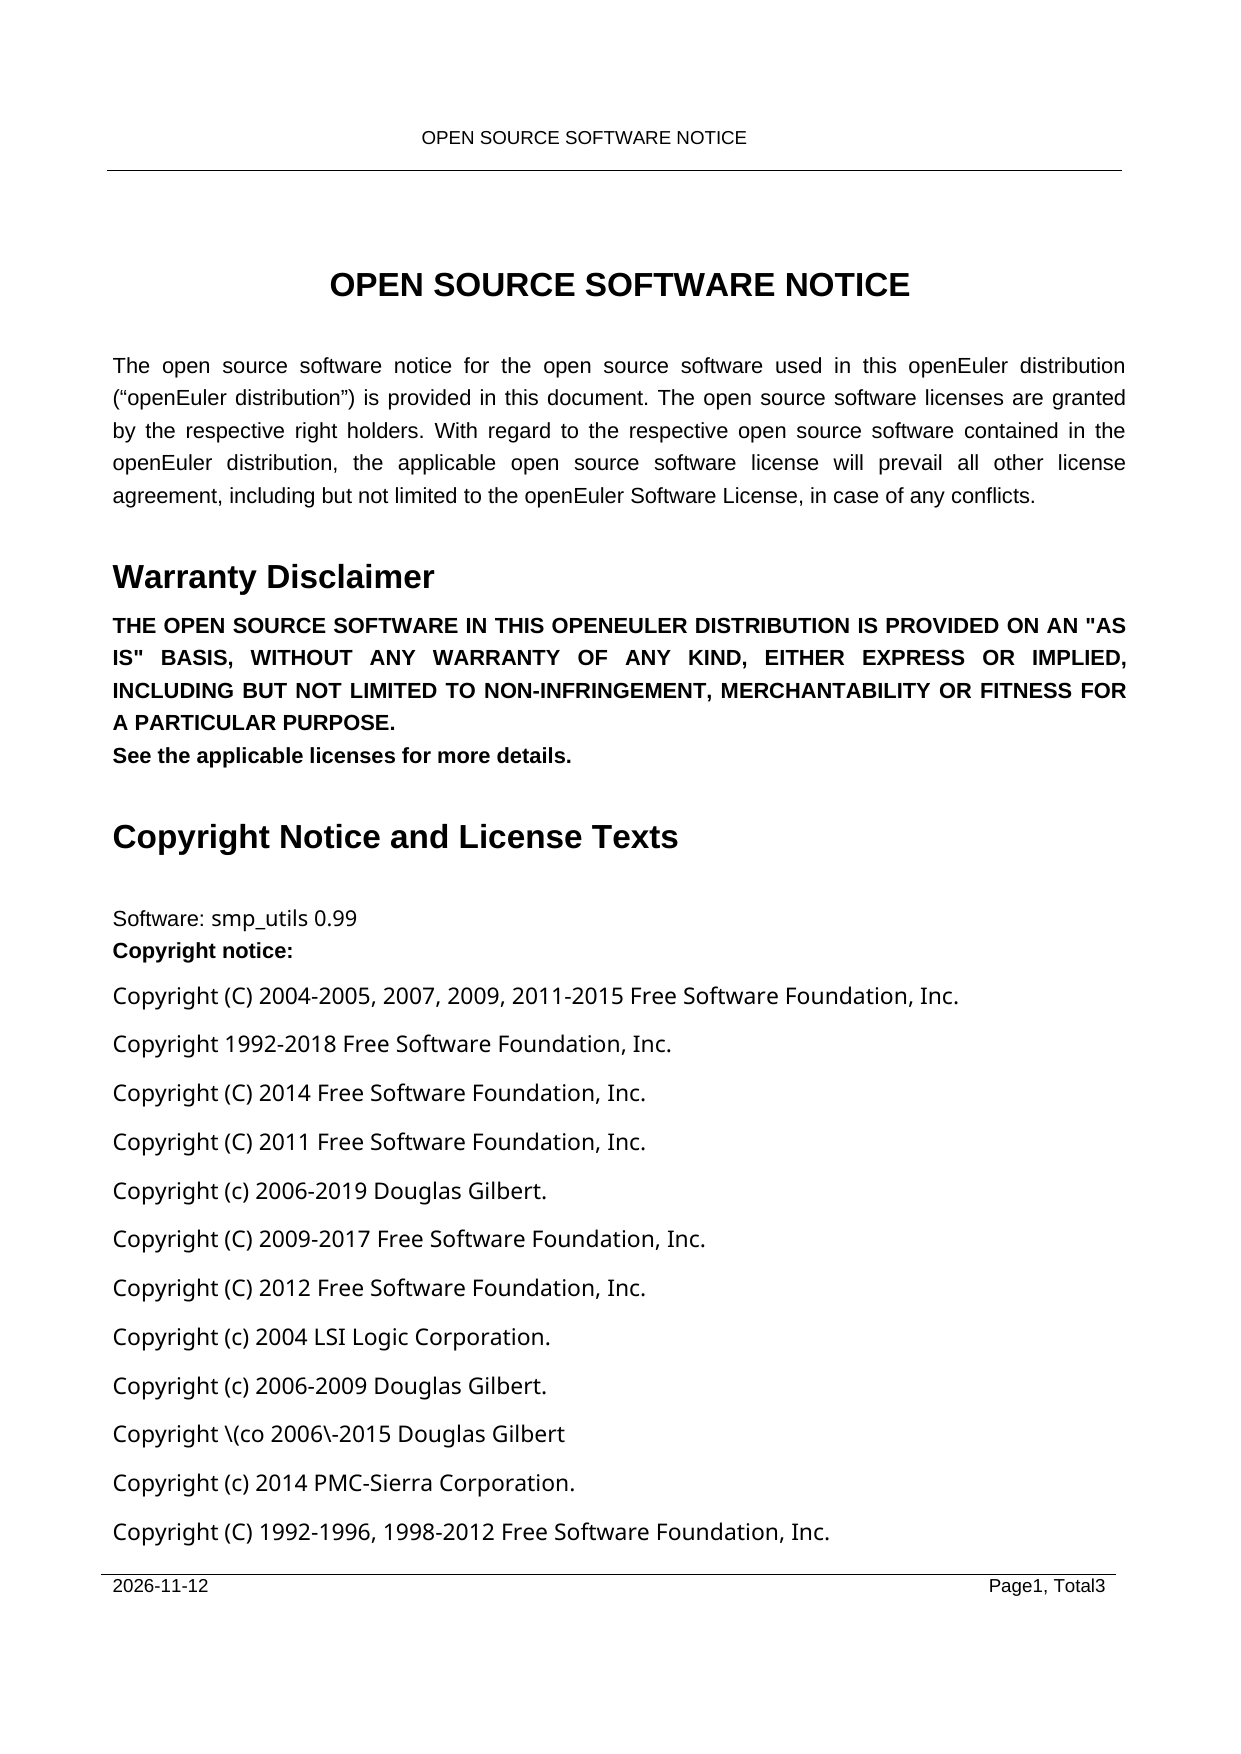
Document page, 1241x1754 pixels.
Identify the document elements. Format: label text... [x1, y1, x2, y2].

text The open source software notice for the open source software used in this openEuler distribution (“openEuler distribution”) is provided in this document. The open source software licenses are granted by the respective right holders. With regard to the respective open source software contained in the openEuler distribution, the applicable open source software license will prevail all other license agreement, including but not limited to the openEuler Software License, in case of any conflicts. [112, 349, 1128, 511]
text Copyright Notice and License Texts [112, 804, 1128, 869]
text OPEN SOURCE SOFTWARE NOTICE [112, 251, 1128, 316]
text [112, 979, 1128, 1548]
text THE OPEN SOURCE SOFTWARE IN THIS OPENEULER DISTRIBUTION IS PROVIDED ON AN "AS IS" BASIS, WITHOUT ANY WARRANTY OF ANY KIND, EITHER EXPRESS OR IMPLIED, INCLUDING BUT NOT LIMITED TO NON-INFRINGEMENT, MERCHANTABILITY OR FITNESS FOR A PARTICULAR PURPOSE. See the applicable licenses for more details. [112, 609, 1128, 771]
text Software: smp_utils 0.99 [112, 901, 1128, 934]
text Copyright notice: [112, 934, 1128, 966]
text Warranty Disclaimer [112, 544, 1128, 609]
